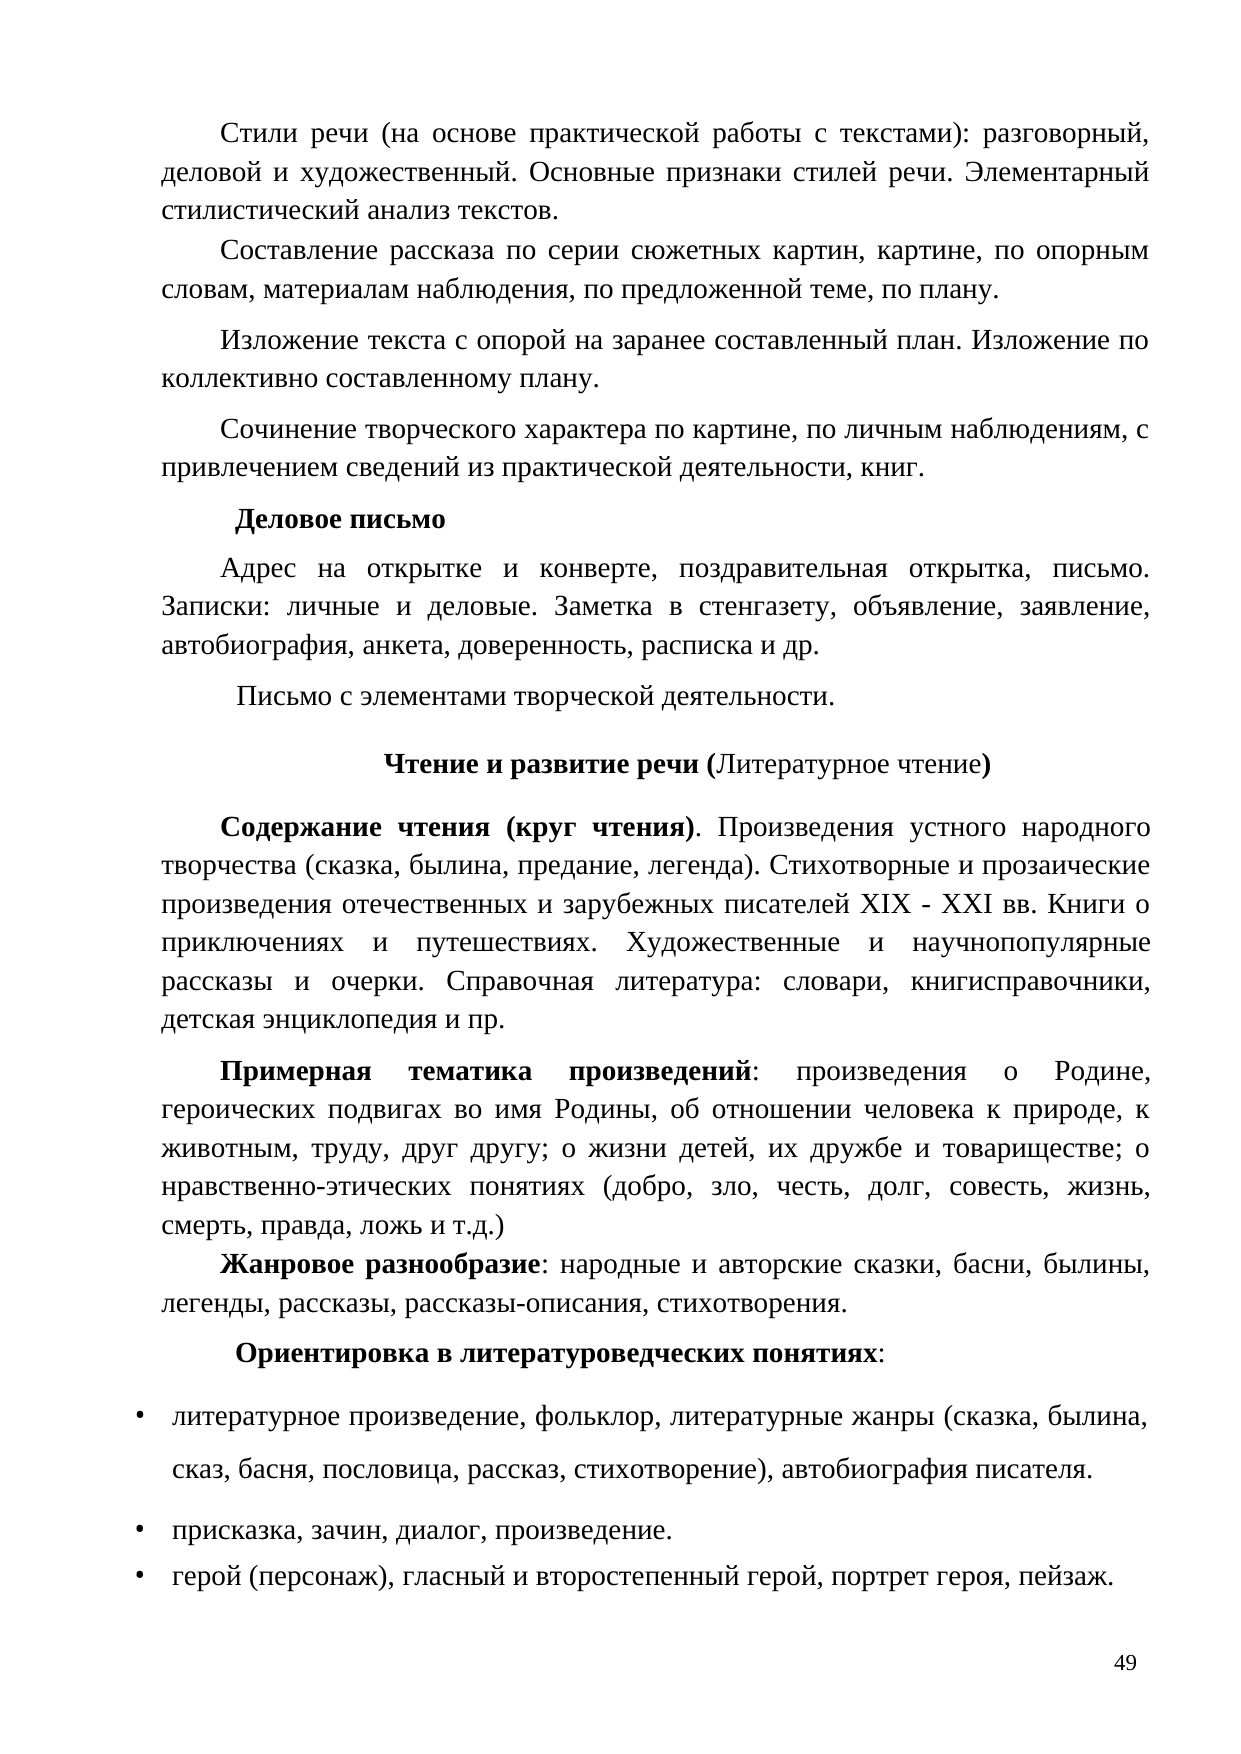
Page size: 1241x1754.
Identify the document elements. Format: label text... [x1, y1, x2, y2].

list литературное произведение, фольклор, литературные жанры (сказка, былина, сказ, басня, пословица, рассказ, стихотворение), автобиография писателя. [134, 1394, 1151, 1484]
text Адрес на открытке и конверте, поздравительная открытка, письмо. Записки: личные и деловые. Заметка в стенгазету, объявление, заявление, автобиография, анкета, доверенность, расписка и др. [161, 550, 1151, 660]
subtitle Ориентировка в литературоведческих понятиях: [235, 1335, 1180, 1369]
subtitle Деловое письмо [235, 501, 1180, 534]
list присказка, зачин, диалог, произведение. [134, 1508, 1180, 1548]
text Жанровое разнообразие: народные и авторские сказки, басни, былины, легенды, рассказы, рассказы-описания, стихотворения. [161, 1246, 1151, 1318]
text Стили речи (на основе практической работы с текстами): разговорный, деловой и художественный. Основные признаки стилей речи. Элементарный стилистический анализ текстов. [161, 115, 1151, 226]
text Письмо с элементами творческой деятельности. [236, 678, 1180, 711]
list герой (персонаж), гласный и второстепенный герой, портрет героя, пейзаж. [134, 1554, 1180, 1594]
text Составление рассказа по серии сюжетных картин, картине, по опорным словам, материалам наблюдения, по предложенной теме, по плану. [161, 232, 1151, 304]
text Чтение и развитие речи (Литературное чтение) [383, 747, 1180, 780]
text Примерная тематика произведений: произведения о Родине, героических подвигах во имя Родины, об отношении человека к природе, к животным, труду, друг другу; о жизни детей, их дружбе и товариществе; о нравственно-этических понятиях (добро, зло, честь, долг, совесть, жизнь, смерть, правда, ложь и т.д.) [161, 1053, 1151, 1241]
text Изложение текста с опорой на заранее составленный план. Изложение по коллективно составленному плану. [161, 322, 1150, 394]
text Содержание чтения (круг чтения). Произведения устного народного творчества (сказка, былина, предание, легенда). Стихотворные и прозаические произведения отечественных и зарубежных писателей XIX - XXI вв. Книги о приключениях и путешествиях. Художественные и научнопопулярные рассказы и очерки. Справочная литература: словари, книгисправочники, детская энциклопедия и пр. [161, 809, 1151, 1035]
text Сочинение творческого характера по картине, по личным наблюдениям, с привлечением сведений из практической деятельности, книг. [161, 411, 1151, 483]
